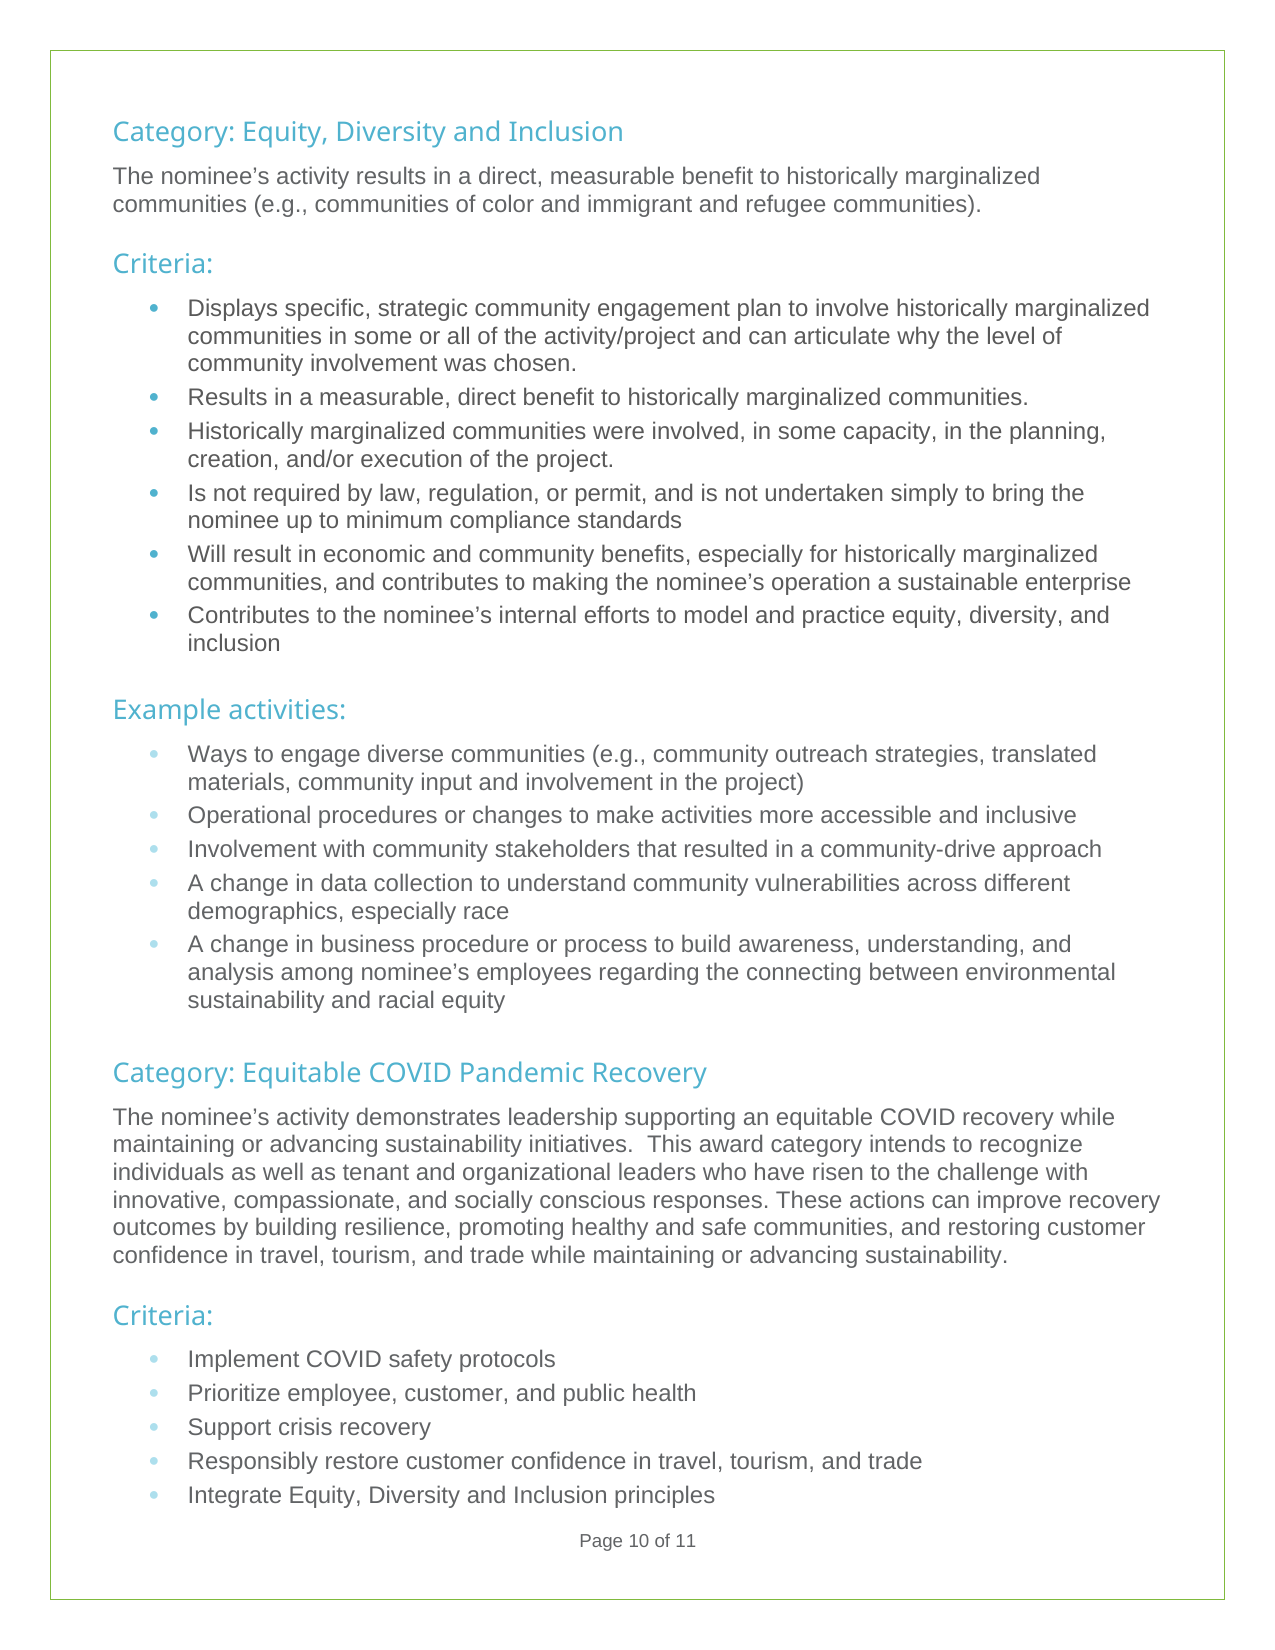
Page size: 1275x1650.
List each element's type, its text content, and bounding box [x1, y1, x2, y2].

list Involvement with community stakeholders that resulted in a community-drive approach [150, 835, 1162, 863]
list Historically marginalized communities were involved, in some capacity, in the planning, creation, and/or execution of the project. [150, 417, 1162, 472]
list A change in data collection to understand community vulnerabilities across different demographics, especially race [150, 869, 1162, 924]
text The nominee’s activity demonstrates leadership supporting an equitable COVID recovery while maintaining or advancing sustainability initiatives. This award category intends to recognize individuals as well as tenant and organizational leaders who have risen to the challenge with innovative, compassionate, and socially conscious responses. These actions can improve recovery outcomes by building resilience, promoting healthy and safe communities, and restoring customer confidence in travel, tourism, and trade while maintaining or advancing sustainability. [112, 1103, 1162, 1268]
list Contributes to the nominee’s internal efforts to model and practice equity, diversity, and inclusion [150, 601, 1162, 657]
list Displays specific, strategic community engagement plan to involve historically marginalized communities in some or all of the activity/project and can articulate why the level of community involvement was chosen. [150, 294, 1162, 377]
list A change in business procedure or process to build awareness, understanding, and analysis among nominee’s employees regarding the connecting between environmental sustainability and racial equity [150, 930, 1162, 1013]
subtitle Criteria: [112, 245, 1162, 282]
list Implement COVID safety protocols [150, 1345, 1162, 1373]
subtitle Criteria: [112, 1296, 1162, 1333]
list Ways to engage diverse communities (e.g., community outreach strategies, translated materials, community input and involvement in the project) [150, 740, 1162, 795]
list Operational procedures or changes to make activities more accessible and inclusive [150, 801, 1162, 829]
list Will result in economic and community benefits, especially for historically marginalized communities, and contributes to making the nominee’s operation a sustainable enterprise [150, 540, 1162, 595]
text The nominee’s activity results in a direct, measurable benefit to historically marginalized communities (e.g., communities of color and immigrant and refugee communities). [112, 162, 1162, 217]
subtitle Category: Equitable COVID Pandemic Recovery [112, 1053, 1162, 1090]
subtitle Example activities: [112, 690, 1162, 727]
list Integrate Equity, Diversity and Inclusion principles [150, 1481, 1162, 1508]
subtitle Category: Equity, Diversity and Inclusion [112, 112, 1162, 149]
list Is not required by law, regulation, or permit, and is not undertaken simply to bring the nominee up to minimum compliance standards [150, 478, 1162, 534]
list Prioritize employee, customer, and public health [150, 1379, 1162, 1407]
list Responsibly restore customer confidence in travel, tourism, and trade [150, 1447, 1162, 1474]
list Support crisis recovery [150, 1413, 1162, 1441]
list Results in a measurable, direct benefit to historically marginalized communities. [150, 383, 1162, 411]
